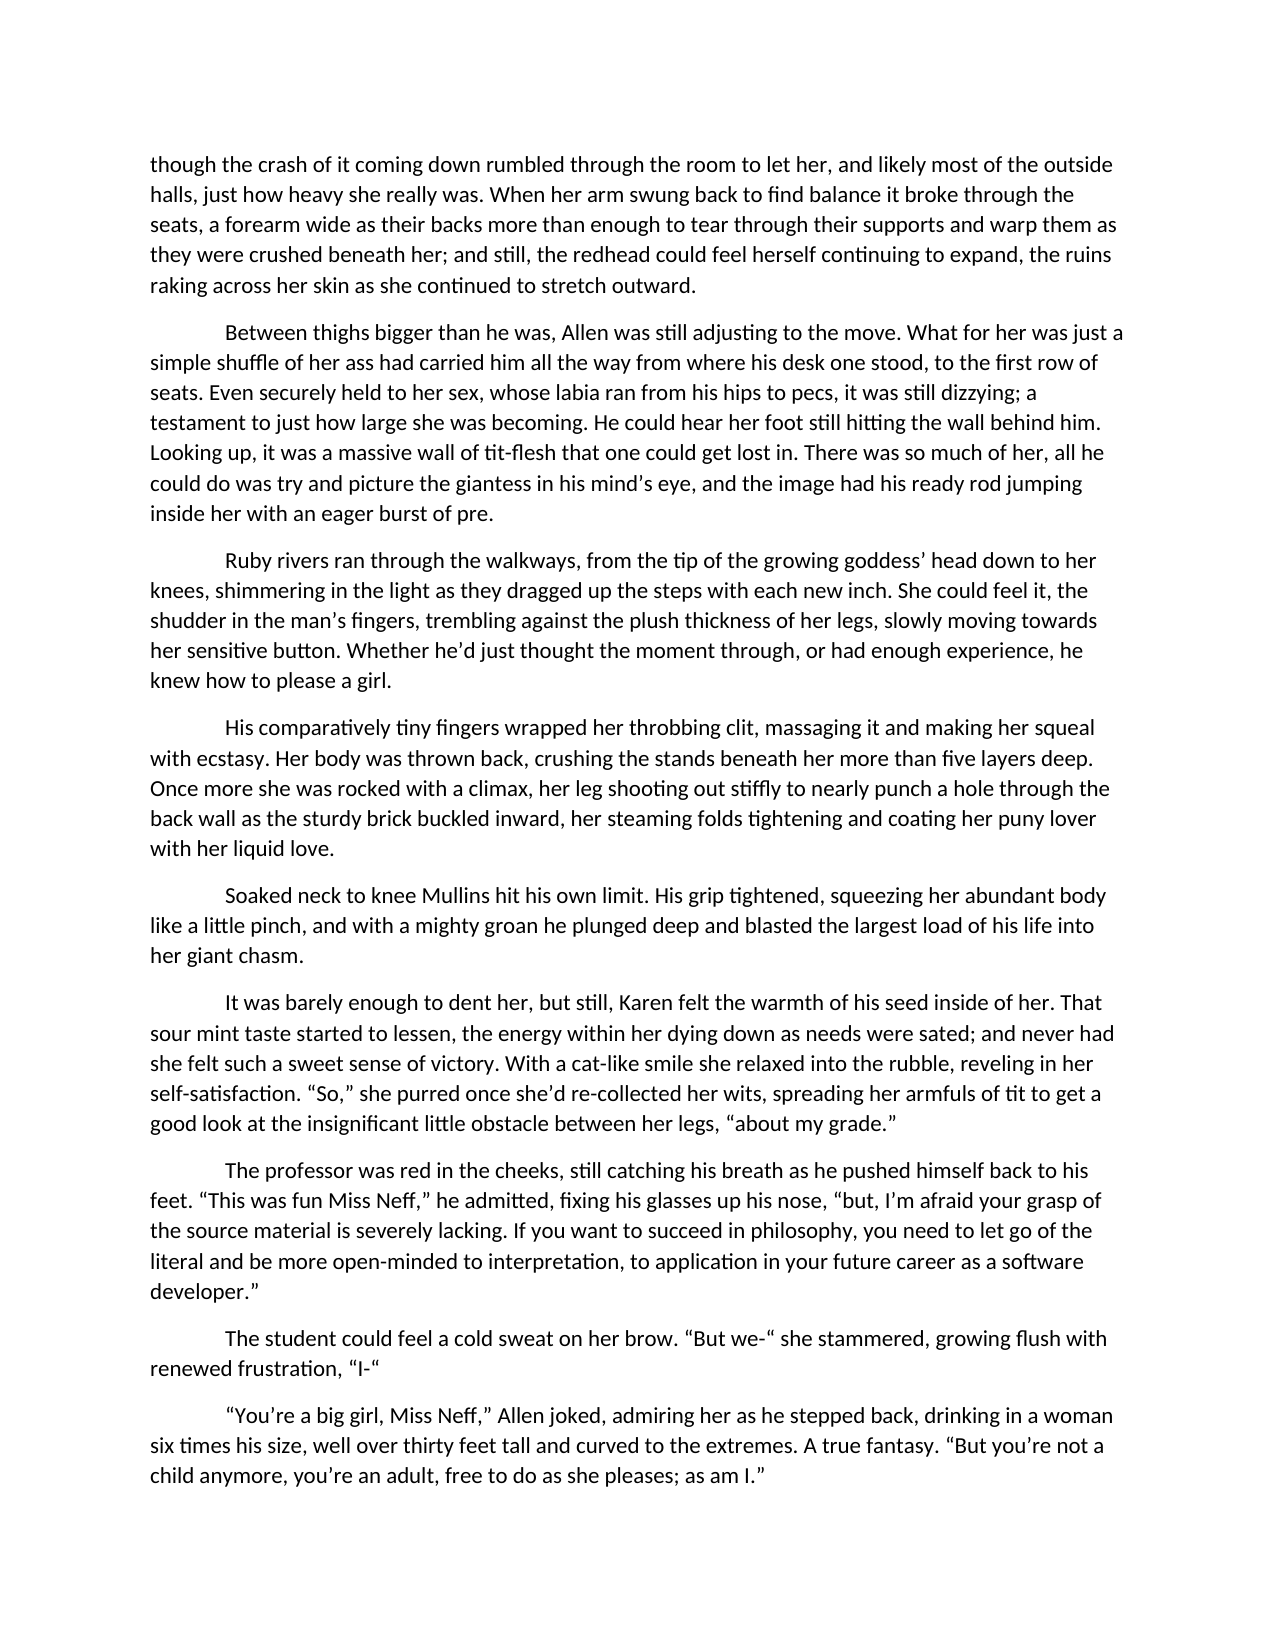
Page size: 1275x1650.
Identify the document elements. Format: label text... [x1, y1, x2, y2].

text Soaked neck to knee Mullins hit his own limit. His grip tightened, squeezing her abundant body like a little pinch, and with a mighty groan he plunged deep and blasted the largest load of his life into her giant chasm. [150, 881, 1125, 970]
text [150, 150, 1125, 299]
text Ruby rivers ran through the walkways, from the tip of the growing goddess’ head down to her knees, shimmering in the light as they dragged up the steps with each new inch. She could feel it, the shudder in the man’s fingers, trembling against the plush thickness of her legs, slowly moving towards her sensitive button. Whether he’d just thought the moment through, or had enough experience, he knew how to please a girl. [150, 546, 1125, 695]
text “You’re a big girl, Miss Neff,” Allen joked, admiring her as he stepped back, drinking in a woman six times his size, well over thirty feet tall and curved to the extremes. A true fantasy. “But you’re not a child anymore, you’re an adult, free to do as she pleases; as am I.” [150, 1401, 1125, 1489]
text The professor was red in the cheeks, still catching his breath as he pushed himself back to his feet. “This was fun Miss Neff,” he admitted, fixing his glasses up his nose, “but, I’m afraid your grasp of the source material is severely lacking. If you want to succeed in philosophy, you need to let go of the literal and be more open-minded to interpretation, to application in your future career as a software developer.” [150, 1156, 1125, 1305]
text His comparatively tiny fingers wrapped her throbbing clit, massaging it and making her squeal with ecstasy. Her body was thrown back, crushing the stands beneath her more than five layers deep. Once more she was rocked with a climax, her leg shooting out stiffly to nearly punch a hole through the back wall as the sturdy brick buckled inward, her steaming folds tightening and coating her puny lover with her liquid love. [150, 713, 1125, 862]
text It was barely enough to dent her, but still, Karen felt the warmth of his seed inside of her. That sour mint taste started to lessen, the energy within her dying down as needs were sated; and never had she felt such a sweet sense of victory. With a cat-like smile she relaxed into the rubble, reveling in her self-satisfaction. “So,” she purred once she’d re-collected her wits, spreading her armfuls of tit to get a good look at the insignificant little obstacle between her legs, “about my grade.” [150, 988, 1125, 1137]
text Between thighs bigger than he was, Allen was still adjusting to the move. What for her was just a simple shuffle of her ass had carried him all the way from where his desk one stood, to the first row of seats. Even securely held to her sex, whose labia ran from his hips to pecs, it was still dizzying; a testament to just how large she was becoming. He could hear her foot still hitting the wall behind him. Looking up, it was a massive wall of tit-flesh that one could get lost in. There was so much of her, all he could do was try and picture the giantess in his mind’s eye, and the image had his ready rod jumping inside her with an eager burst of pre. [150, 318, 1125, 527]
text The student could feel a cold sweat on her brow. “But we-“ she stammered, growing flush with renewed frustration, “I-“ [150, 1324, 1125, 1382]
